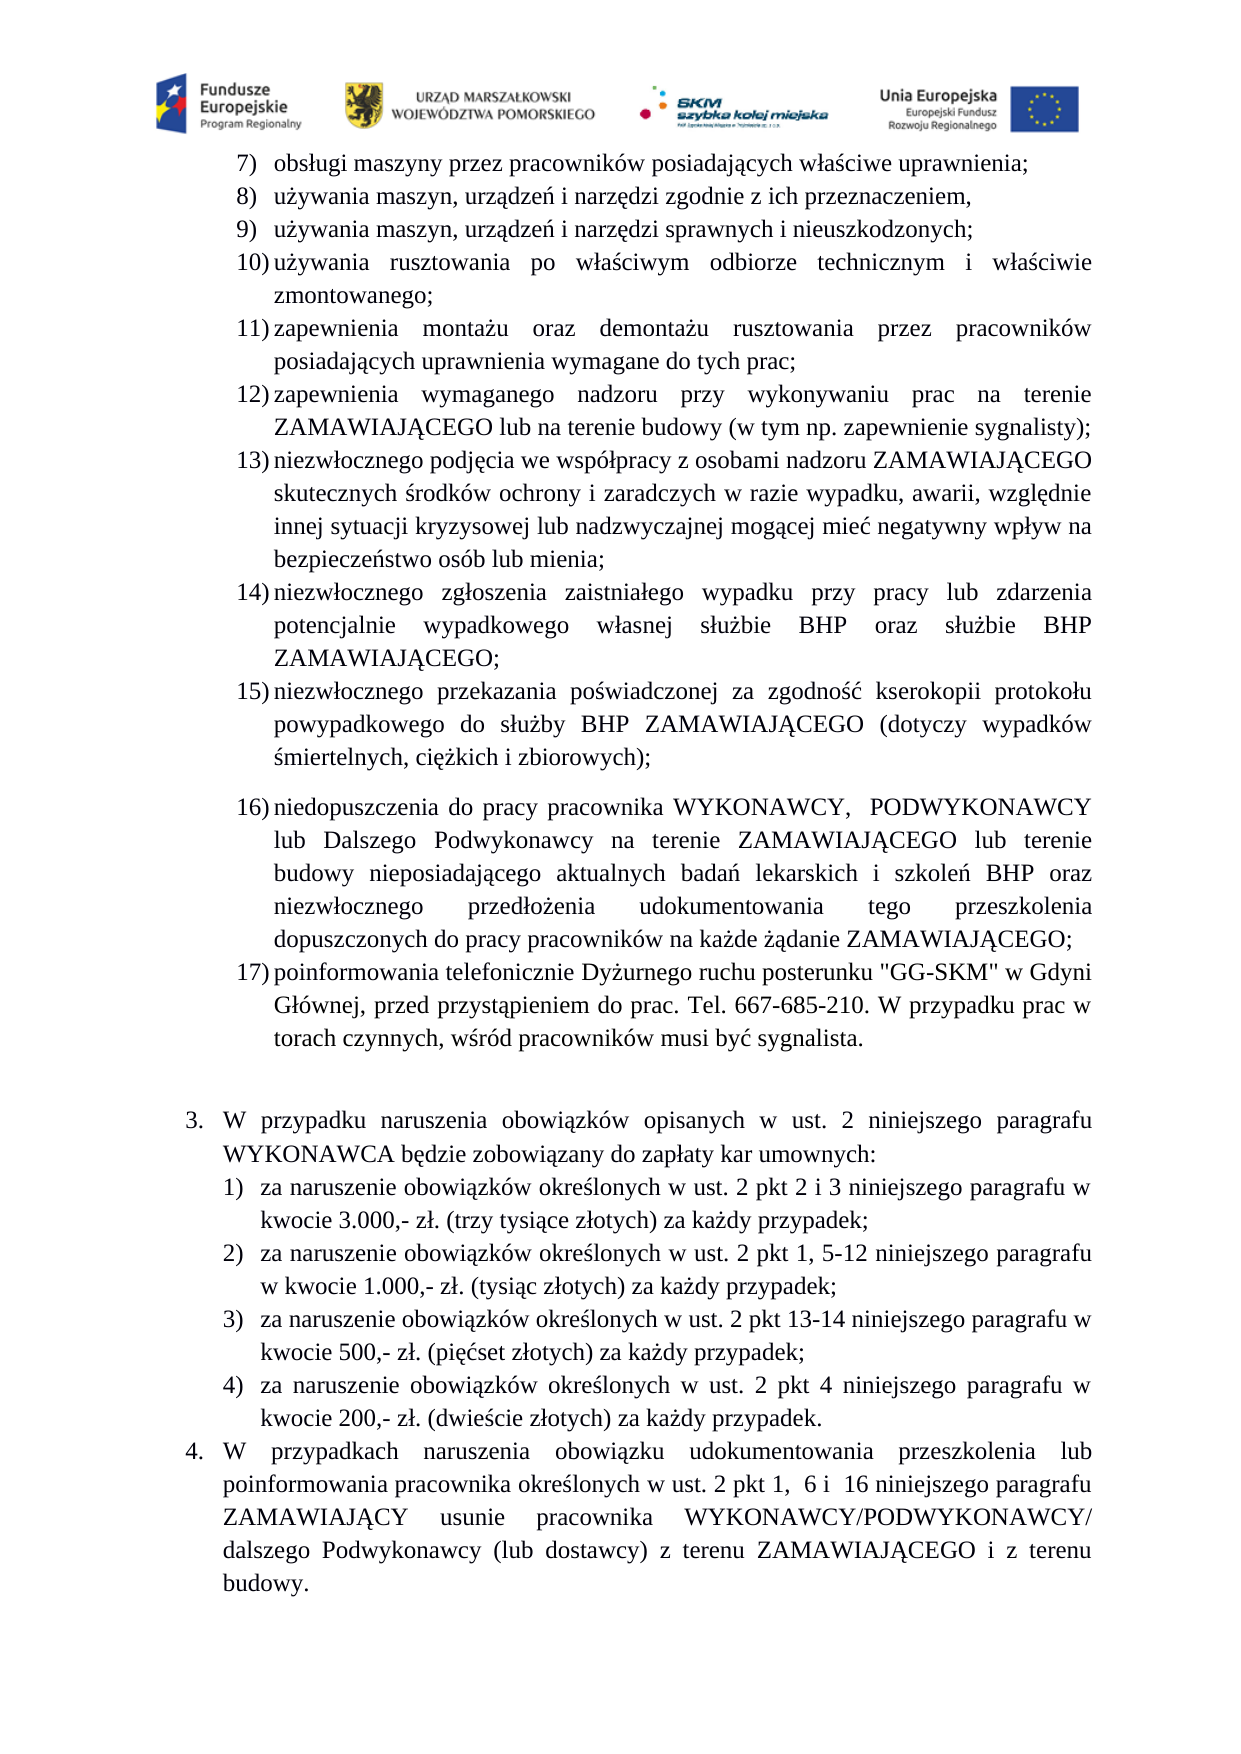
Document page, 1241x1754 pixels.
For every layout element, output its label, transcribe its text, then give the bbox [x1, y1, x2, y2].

list używania maszyn, urządzeń i narzędzi sprawnych i nieuszkodzonych; [236, 214, 1093, 242]
list za naruszenie obowiązków określonych w ust. 2 pkt 1, 5-12 niniejszego paragrafu w kwocie 1.000,- zł. (tysiąc złotych) za każdy przypadek; [223, 1238, 1093, 1299]
list za naruszenie obowiązków określonych w ust. 2 pkt 4 niniejszego paragrafu w kwocie 200,- zł. (dwieście złotych) za każdy przypadek. [223, 1370, 1093, 1432]
list W przypadku naruszenia obowiązków opisanych w ust. 2 niniejszego paragrafu WYKONAWCA będzie zobowiązany do zapłaty kar umownych: [185, 1106, 1093, 1167]
list zapewnienia wymaganego nadzoru przy wykonywaniu prac na terenie ZAMAWIAJĄCEGO lub na terenie budowy (w tym np. zapewnienie sygnalisty); [236, 379, 1093, 441]
list obsługi maszyny przez pracowników posiadających właściwe uprawnienia; [236, 148, 1093, 176]
list niedopuszczenia do pracy pracownika WYKONAWCY, PODWYKONAWCY lub Dalszego Podwykonawcy na terenie ZAMAWIAJĄCEGO lub terenie budowy nieposiadającego aktualnych badań lekarskich i szkoleń BHP oraz niezwłocznego przedłożenia udokumentowania tego przeszkolenia dopuszczonych do pracy pracowników na każde żądanie ZAMAWIAJĄCEGO; [236, 792, 1093, 953]
list poinformowania telefonicznie Dyżurnego ruchu posterunku "GG-SKM" w Gdyni Głównej, przed przystąpieniem do prac. Tel. 667-685-210. W przypadku prac w torach czynnych, wśród pracowników musi być sygnalista. [236, 957, 1093, 1052]
list W przypadkach naruszenia obowiązku udokumentowania przeszkolenia lub poinformowania pracownika określonych w ust. 2 pkt 1, 6 i 16 niniejszego paragrafu ZAMAWIAJĄCY usunie pracownika WYKONAWCY/PODWYKONAWCY/ dalszego Podwykonawcy (lub dostawcy) z terenu ZAMAWIAJĄCEGO i z terenu budowy. [185, 1436, 1093, 1597]
list niezwłocznego zgłoszenia zaistniałego wypadku przy pracy lub zdarzenia potencjalnie wypadkowego własnej służbie BHP oraz służbie BHP ZAMAWIAJĄCEGO; [236, 577, 1093, 672]
list za naruszenie obowiązków określonych w ust. 2 pkt 2 i 3 niniejszego paragrafu w kwocie 3.000,- zł. (trzy tysiące złotych) za każdy przypadek; [223, 1172, 1093, 1233]
list zapewnienia montażu oraz demontażu rusztowania przez pracowników posiadających uprawnienia wymagane do tych prac; [236, 313, 1093, 374]
list niezwłocznego przekazania poświadczonej za zgodność kserokopii protokołu powypadkowego do służby BHP ZAMAWIAJĄCEGO (dotyczy wypadków śmiertelnych, ciężkich i zbiorowych); [236, 676, 1093, 771]
list za naruszenie obowiązków określonych w ust. 2 pkt 13-14 niniejszego paragrafu w kwocie 500,- zł. (pięćset złotych) za każdy przypadek; [223, 1304, 1093, 1366]
list używania rusztowania po właściwym odbiorze technicznym i właściwie zmontowanego; [236, 247, 1093, 308]
picture [147, 73, 1093, 148]
list niezwłocznego podjęcia we współpracy z osobami nadzoru ZAMAWIAJĄCEGO skutecznych środków ochrony i zaradczych w razie wypadku, awarii, względnie innej sytuacji kryzysowej lub nadzwyczajnej mogącej mieć negatywny wpływ na bezpieczeństwo osób lub mienia; [236, 445, 1093, 573]
list używania maszyn, urządzeń i narzędzi zgodnie z ich przeznaczeniem, [236, 181, 1093, 209]
